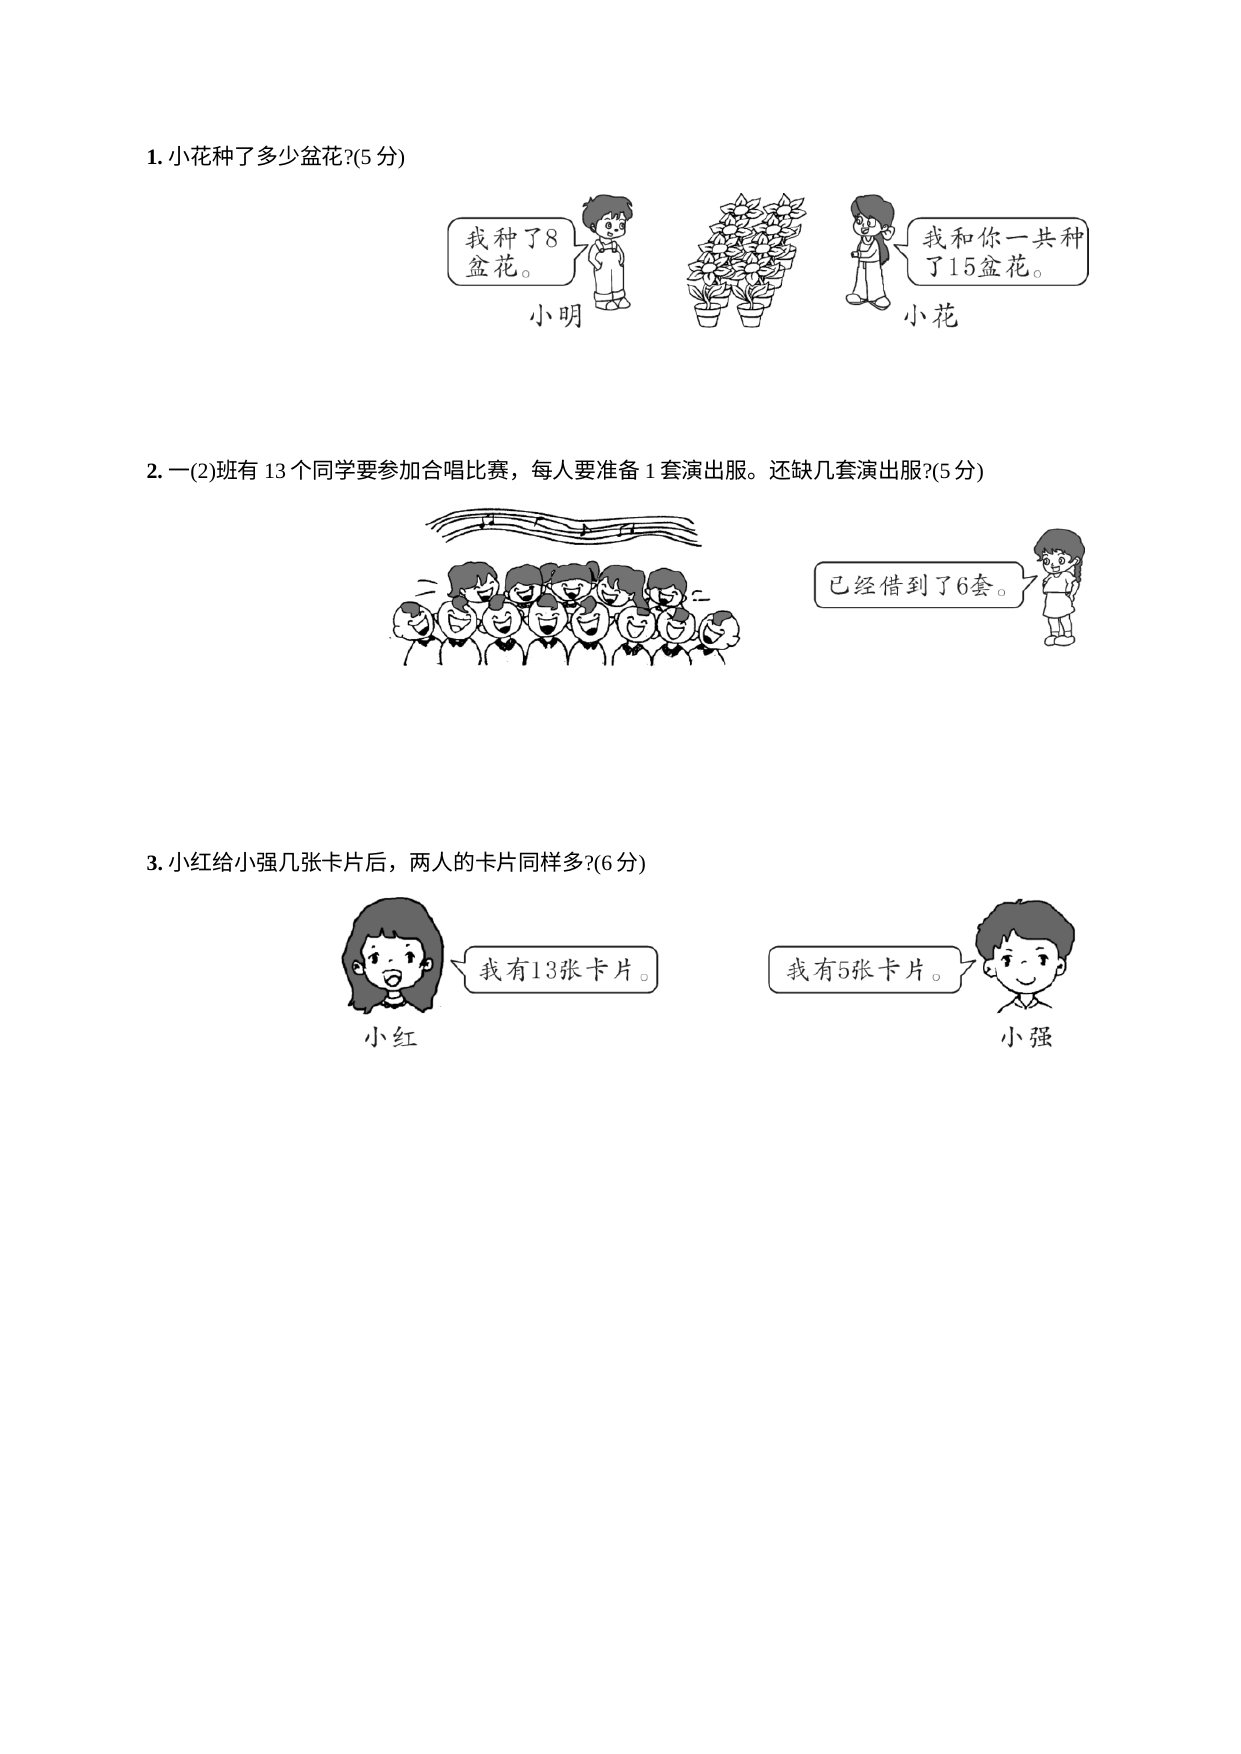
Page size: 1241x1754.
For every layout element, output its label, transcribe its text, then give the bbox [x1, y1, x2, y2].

text 3. 小红给小强几张卡片后，两人的卡片同样多?(6分) [146, 845, 1094, 877]
picture [440, 186, 1094, 336]
picture [323, 893, 1094, 1058]
text 1. 小花种了多少盆花?(5分) [146, 138, 1094, 171]
text 2. 一(2)班有13个同学要参加合唱比赛，每人要准备1套演出服。还缺几套演出服?(5分) [146, 453, 1094, 485]
picture [384, 501, 1094, 674]
